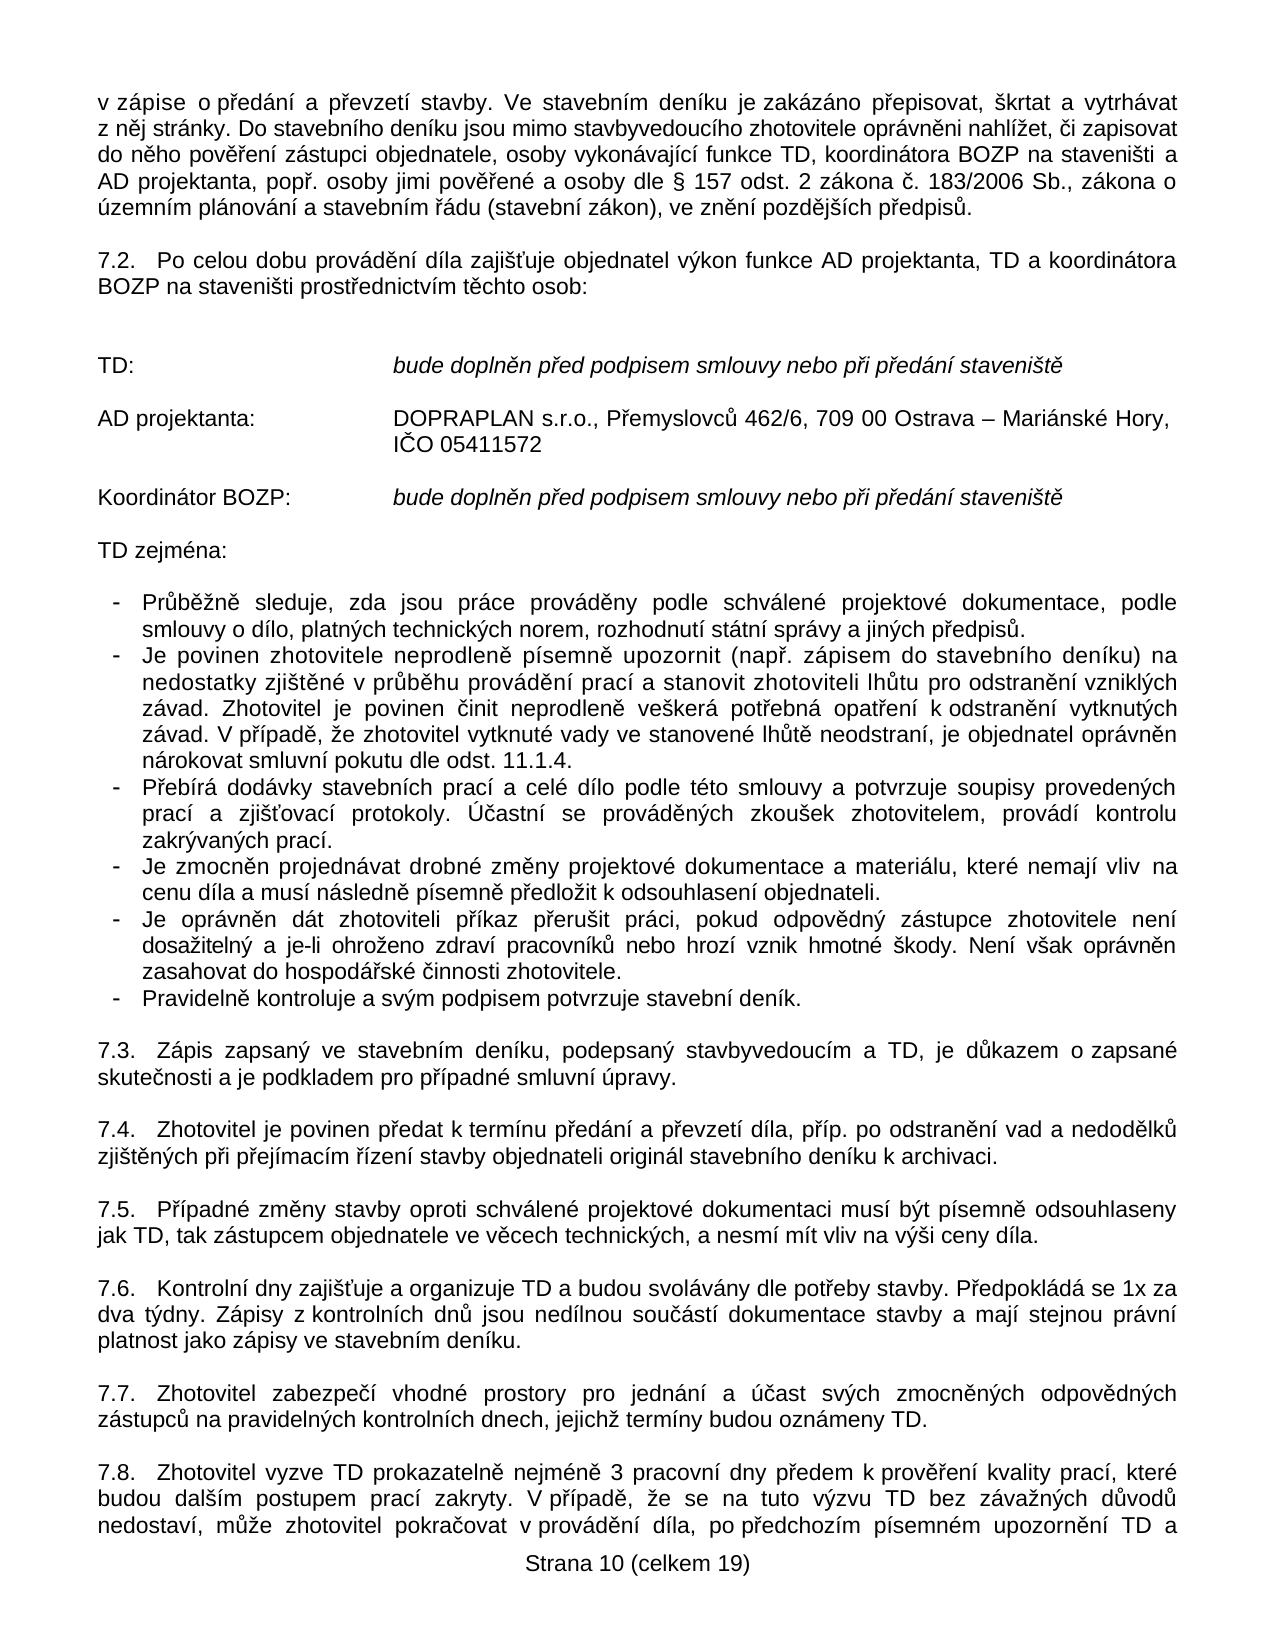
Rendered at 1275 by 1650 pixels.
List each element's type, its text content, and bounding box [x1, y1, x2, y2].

text TD zejména: [97, 537, 1177, 563]
text Koordinátor BOZP: bude doplněn před podpisem smlouvy nebo při předání staveniště [97, 484, 1177, 510]
text AD projektanta: DOPRAPLAN s.r.o., Přemyslovců 462/6, 709 00 Ostrava – Mariánské Hory, IČO 05411572 [97, 405, 1177, 458]
list Je zmocněn projednávat drobné změny projektové dokumentace a materiálu, které nemají vliv na cenu díla a musí následně písemně předložit k odsouhlasení objednateli. [112, 853, 1177, 906]
list Případné změny stavby oproti schválené projektové dokumentaci musí být písemně odsouhlaseny jak TD, tak zástupcem objednatele ve věcech technických, a nesmí mít vliv na výši ceny díla. [97, 1196, 1177, 1248]
list Průběžně sleduje, zda jsou práce prováděny podle schválené projektové dokumentace, podle smlouvy o dílo, platných technických norem, rozhodnutí státní správy a jiných předpisů. [112, 589, 1177, 642]
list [97, 1459, 1177, 1538]
list Po celou dobu provádění díla zajišťuje objednatel výkon funkce AD projektanta, TD a koordinátora BOZP na staveništi prostřednictvím těchto osob: [97, 247, 1177, 299]
list Pravidelně kontroluje a svým podpisem potvrzuje stavební deník. [112, 985, 1177, 1011]
list Zápis zapsaný ve stavebním deníku, podepsaný stavbyvedoucím a TD, je důkazem o zapsané skutečnosti a je podkladem pro případné smluvní úpravy. [97, 1037, 1177, 1090]
list Zhotovitel zabezpečí vhodné prostory pro jednání a účast svých zmocněných odpovědných zástupců na pravidelných kontrolních dnech, jejichž termíny budou oznámeny TD. [97, 1380, 1177, 1433]
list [97, 89, 1177, 220]
list Přebírá dodávky stavebních prací a celé dílo podle této smlouvy a potvrzuje soupisy provedených prací a zjišťovací protokoly. Účastní se prováděných zkoušek zhotovitelem, provádí kontrolu zakrývaných prací. [112, 774, 1177, 853]
text TD: bude doplněn před podpisem smlouvy nebo při předání staveniště [97, 352, 1177, 378]
list Je povinen zhotovitele neprodleně písemně upozornit (např. zápisem do stavebního deníku) na nedostatky zjištěné v průběhu provádění prací a stanovit zhotoviteli lhůtu pro odstranění vzniklých závad. Zhotovitel je povinen činit neprodleně veškerá potřebná opatření k odstranění vytknutých závad. V případě, že zhotovitel vytknuté vady ve stanovené lhůtě neodstraní, je objednatel oprávněn nárokovat smluvní pokutu dle odst. 11.1.4. [112, 642, 1177, 774]
list Zhotovitel je povinen předat k termínu předání a převzetí díla, příp. po odstranění vad a nedodělků zjištěných při přejímacím řízení stavby objednateli originál stavebního deníku k archivaci. [97, 1116, 1177, 1169]
list Kontrolní dny zajišťuje a organizuje TD a budou svolávány dle potřeby stavby. Předpokládá se 1x za dva týdny. Zápisy z kontrolních dnů jsou nedílnou součástí dokumentace stavby a mají stejnou právní platnost jako zápisy ve stavebním deníku. [97, 1274, 1177, 1354]
list Je oprávněn dát zhotoviteli příkaz přerušit práci, pokud odpovědný zástupce zhotovitele není dosažitelný a je-li ohroženo zdraví pracovníků nebo hrozí vznik hmotné škody. Není však oprávněn zasahovat do hospodářské činnosti zhotovitele. [112, 906, 1177, 985]
